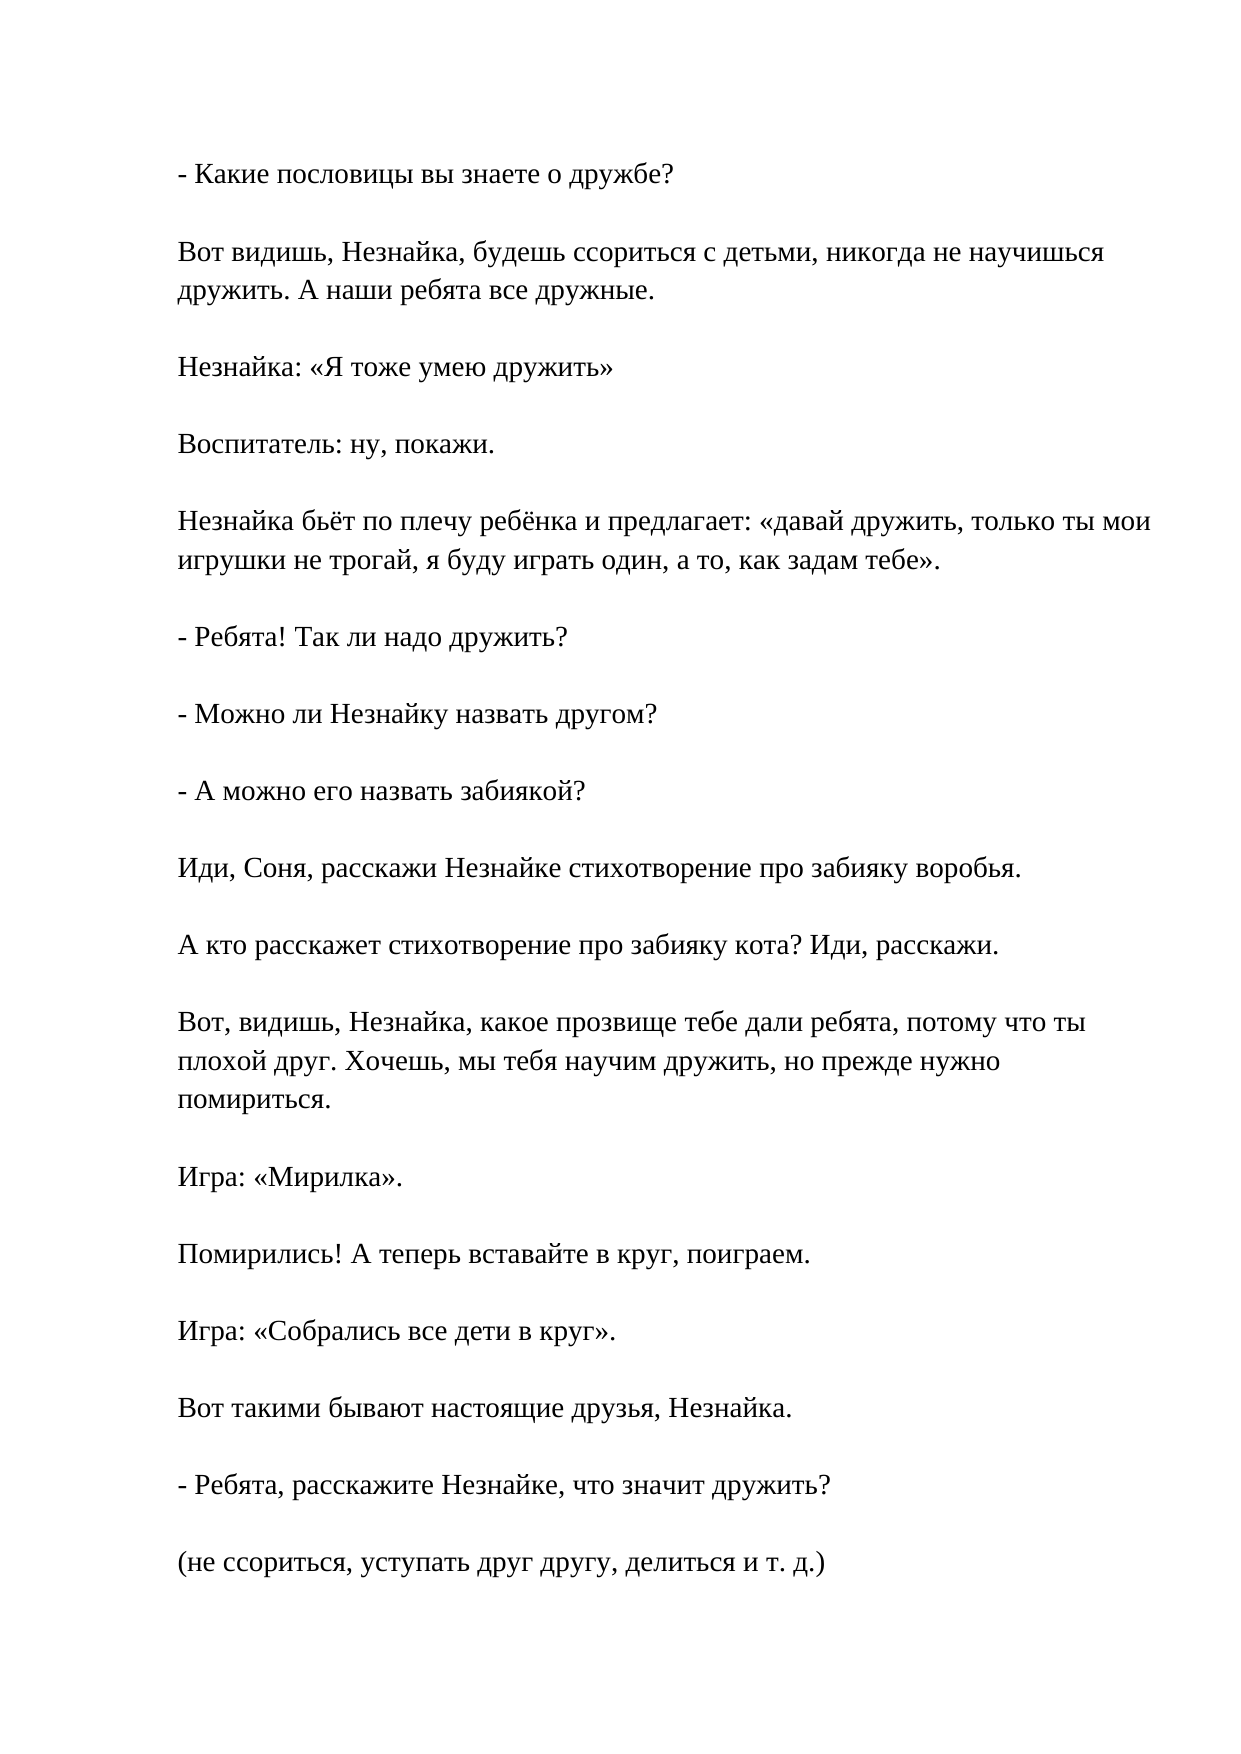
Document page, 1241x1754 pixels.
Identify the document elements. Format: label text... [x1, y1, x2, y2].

text - А можно его назвать забиякой? [177, 773, 1152, 807]
text Вот видишь, Незнайка, будешь ссориться с детьми, никогда не научишься дружить. А наши ребята все дружные. [177, 234, 1152, 306]
text Игра: «Мирилка». [177, 1159, 1152, 1192]
text - Можно ли Незнайку назвать другом? [177, 696, 1152, 730]
text Вот, видишь, Незнайка, какое прозвище тебе дали ребята, потому что ты плохой друг. Хочешь, мы тебя научим дружить, но прежде нужно помириться. [177, 1004, 1152, 1115]
text Помирились! А теперь вставайте в круг, поиграем. [177, 1236, 1152, 1269]
text Иди, Соня, расскажи Незнайке стихотворение про забияку воробья. [177, 850, 1152, 884]
text Незнайка: «Я тоже умею дружить» [177, 349, 1152, 383]
text - Ребята, расскажите Незнайке, что значит дружить? [177, 1467, 1152, 1501]
text (не ссориться, уступать друг другу, делиться и т. д.) [177, 1544, 1152, 1578]
text - Ребята! Так ли надо дружить? [177, 619, 1152, 653]
text Вот такими бывают настоящие друзья, Незнайка. [177, 1390, 1152, 1423]
text Воспитатель: ну, покажи. [177, 426, 1152, 460]
text Незнайка бьёт по плечу ребёнка и предлагает: «давай дружить, только ты мои игрушки не трогай, я буду играть один, а то, как задам тебе». [177, 503, 1152, 576]
text А кто расскажет стихотворение про забияку кота? Иди, расскажи. [177, 927, 1152, 961]
text - Какие пословицы вы знаете о дружбе? [177, 157, 1152, 190]
text Игра: «Собрались все дети в круг». [177, 1313, 1152, 1346]
